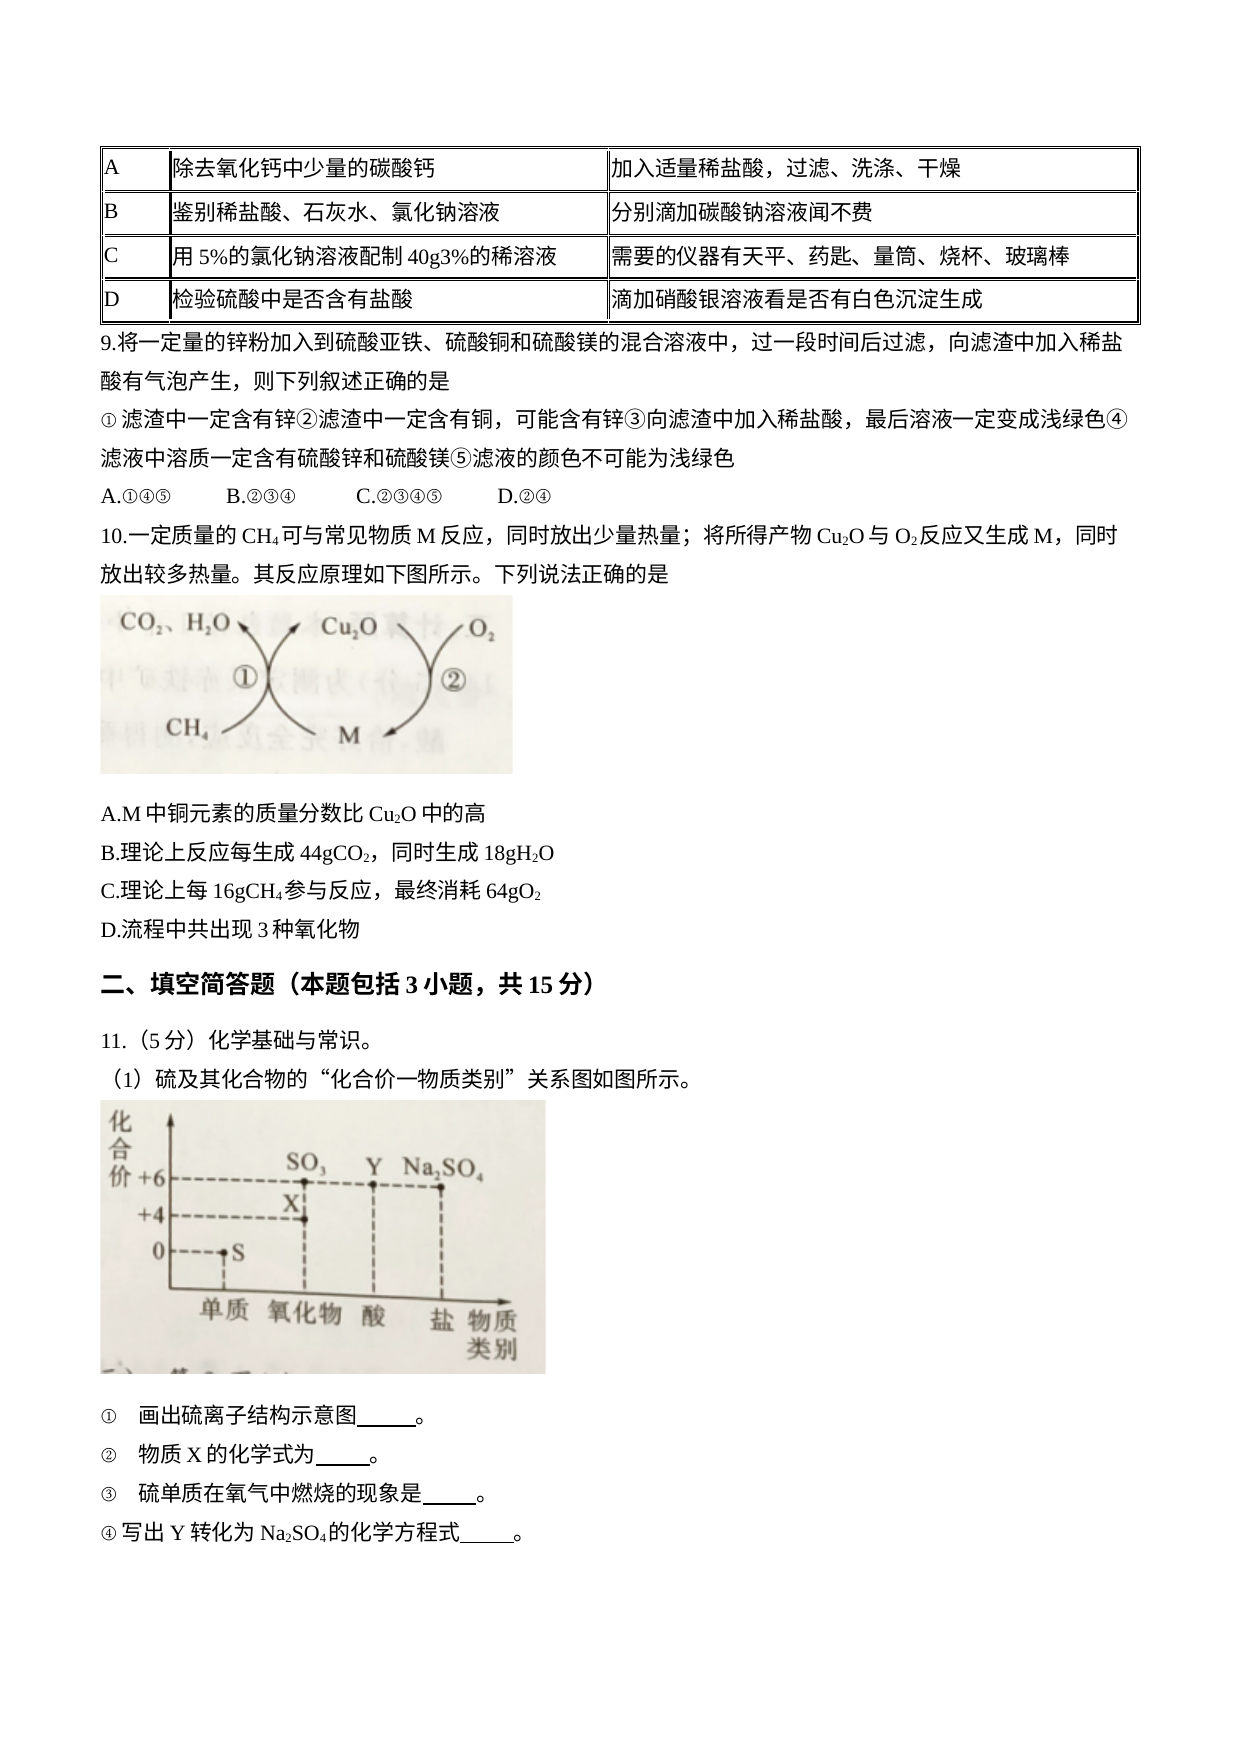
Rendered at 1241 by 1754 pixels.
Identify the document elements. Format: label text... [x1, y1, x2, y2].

list 物质X的化学式为 。 [100, 1437, 1140, 1469]
text （1）硫及其化合物的“化合价一物质类别”关系图如图所示。 [100, 1061, 1140, 1094]
picture [100, 1100, 546, 1374]
picture [100, 595, 513, 774]
table_cell D [103, 277, 170, 321]
table_cell 检验硫酸中是否含有盐酸 [170, 281, 609, 321]
table_cell B [103, 190, 169, 233]
text A.M中铜元素的质量分数比Cu2O中的高 [100, 795, 1140, 828]
text D.流程中共出现3种氧化物 [100, 912, 1140, 944]
text 11.（5分）化学基础与常识。 [100, 1022, 1140, 1055]
table_cell 用5%的氯化钠溶液配制40g3%的稀溶液 [172, 237, 607, 277]
text B.理论上反应每生成44gCO2，同时生成18gH2O [100, 834, 1140, 867]
list 硫单质在氧气中燃烧的现象是 。 [100, 1475, 1140, 1508]
list 画出硫离子结构示意图 。 [100, 1398, 1140, 1430]
table_cell A [101, 147, 170, 189]
table_cell 鉴别稀盐酸、石灰水、氯化钠溶液 [172, 193, 607, 233]
table_cell 加入适量稀盐酸，过滤、洗涤、干燥 [609, 149, 1137, 189]
text ④写出Y转化为Na2SO4的化学方程式 。 [100, 1514, 1140, 1547]
text A.①④⑤ B.②③④ C.②③④⑤ D.②④ [100, 480, 1140, 512]
text ①滤渣中一定含有锌②滤渣中一定含有铜，可能含有锌③向滤渣中加入稀盐酸，最后溶液一定变成浅绿色④滤液中溶质一定含有硫酸锌和硫酸镁⑤滤液的颜色不可能为浅绿色 [100, 402, 1140, 473]
table_cell 除去氧化钙中少量的碳酸钙 [170, 149, 609, 189]
text C.理论上每16gCH4参与反应，最终消耗64gO2 [100, 873, 1140, 905]
text 10.一定质量的CH4可与常见物质M反应，同时放出少量热量；将所得产物Cu2O与O2反应又生成M，同时放出较多热量。其反应原理如下图所示。下列说法正确的是 [100, 517, 1140, 589]
table_cell 滴加硝酸银溶液看是否有白色沉淀生成 [609, 277, 1138, 321]
table_cell 分别滴加碳酸钠溶液闻不费 [610, 190, 1138, 233]
table_cell C [103, 234, 169, 277]
text 二、填空简答题（本题包括3小题，共15分） [100, 950, 1140, 1015]
table_cell 需要的仪器有天平、药匙、量筒、烧杯、玻璃棒 [610, 234, 1138, 277]
text 9.将一定量的锌粉加入到硫酸亚铁、硫酸铜和硫酸镁的混合溶液中，过一段时间后过滤，向滤渣中加入稀盐酸有气泡产生，则下列叙述正确的是 [100, 325, 1140, 396]
